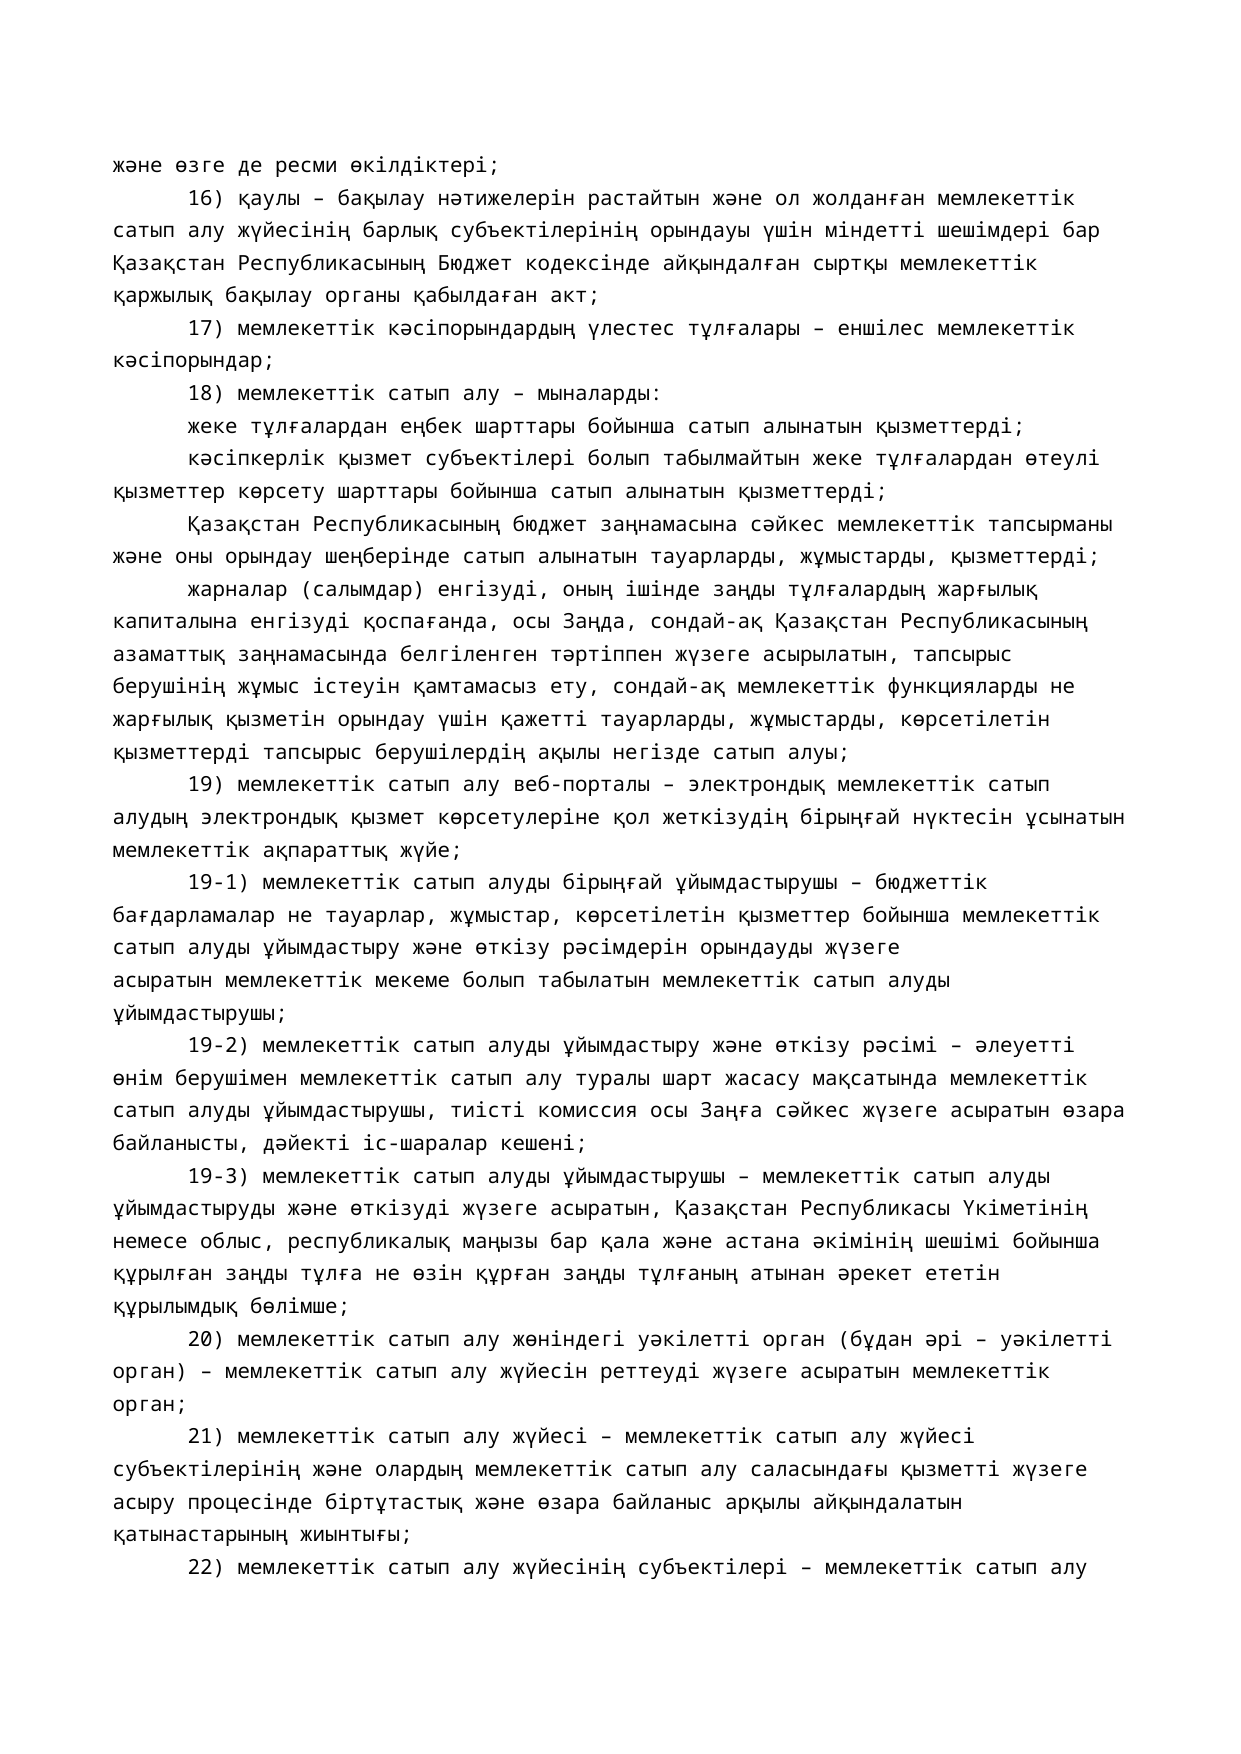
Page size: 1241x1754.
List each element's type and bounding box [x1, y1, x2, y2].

text [112, 150, 1128, 1580]
